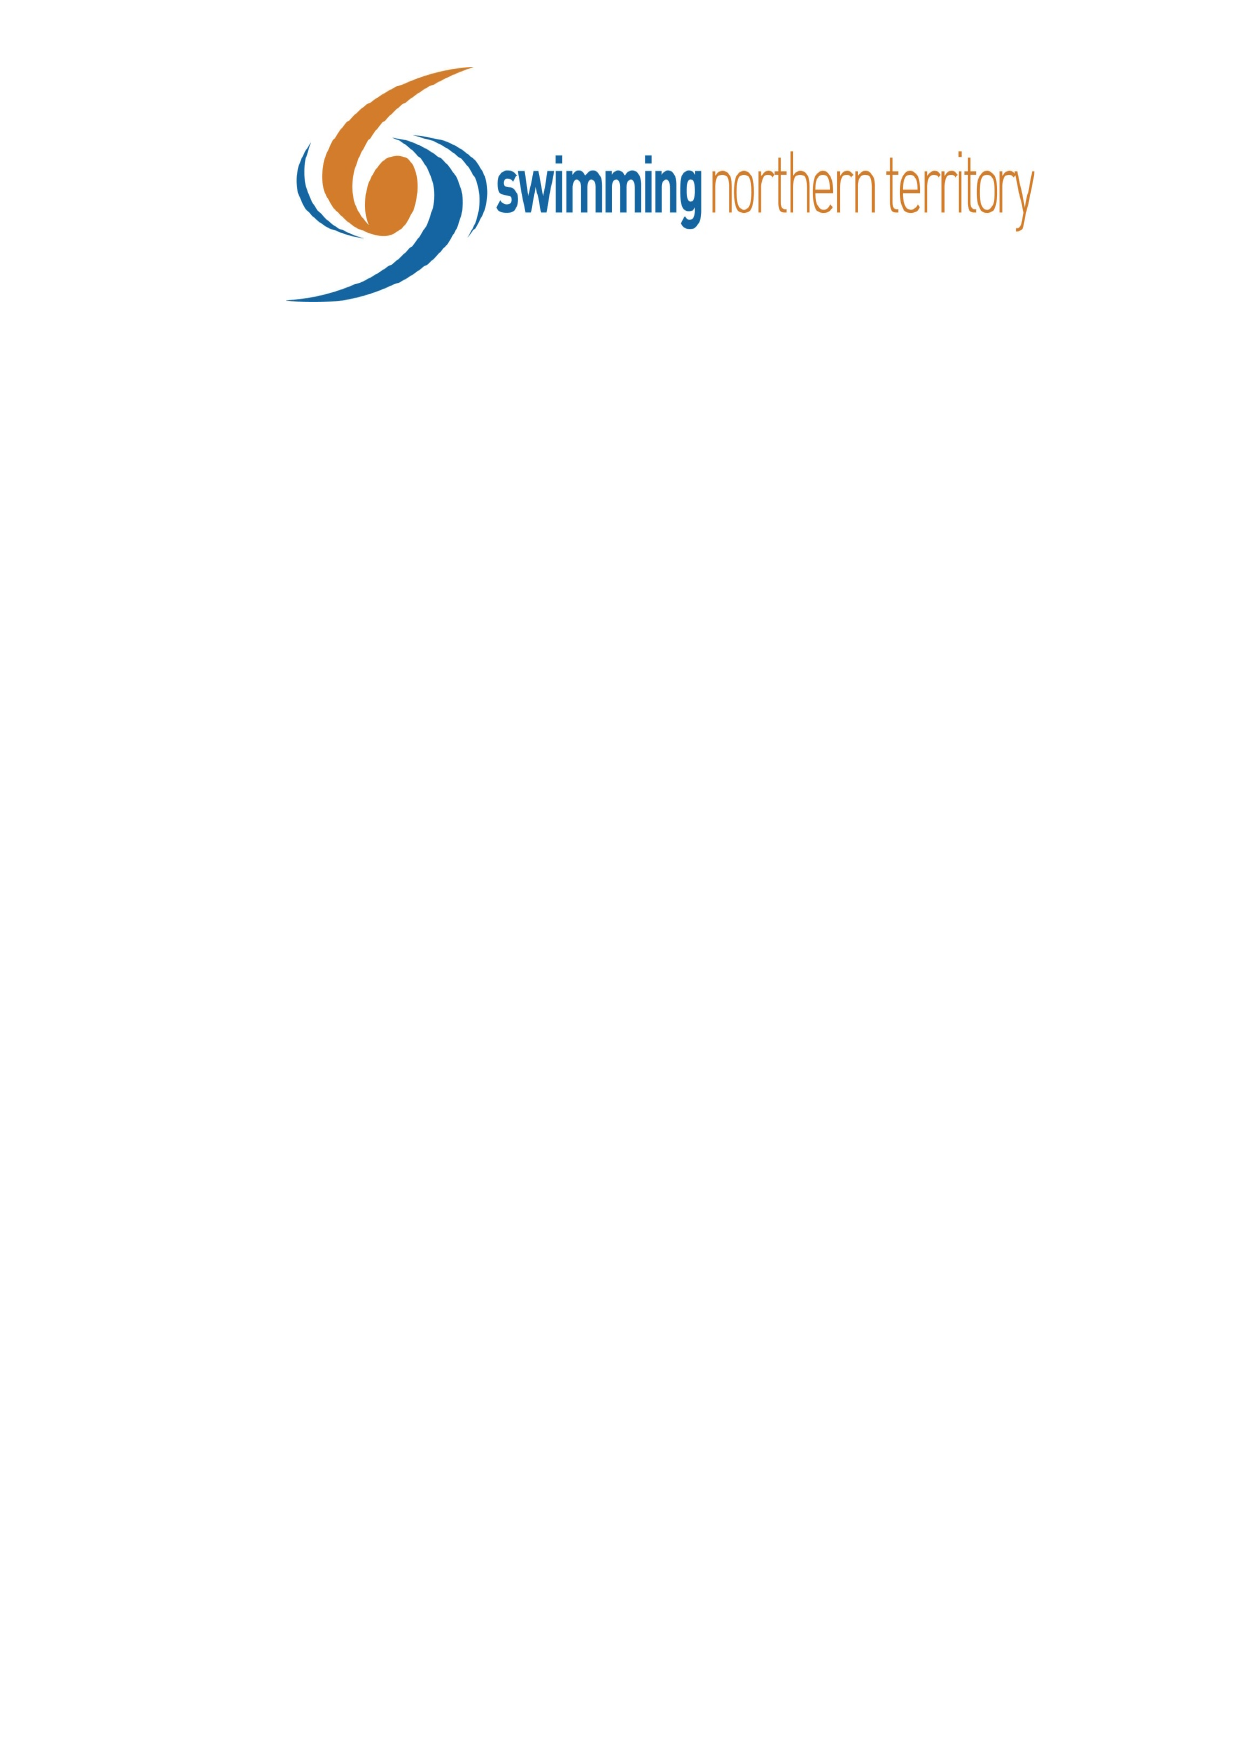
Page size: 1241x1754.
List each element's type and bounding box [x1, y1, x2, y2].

picture [286, 67, 1035, 302]
